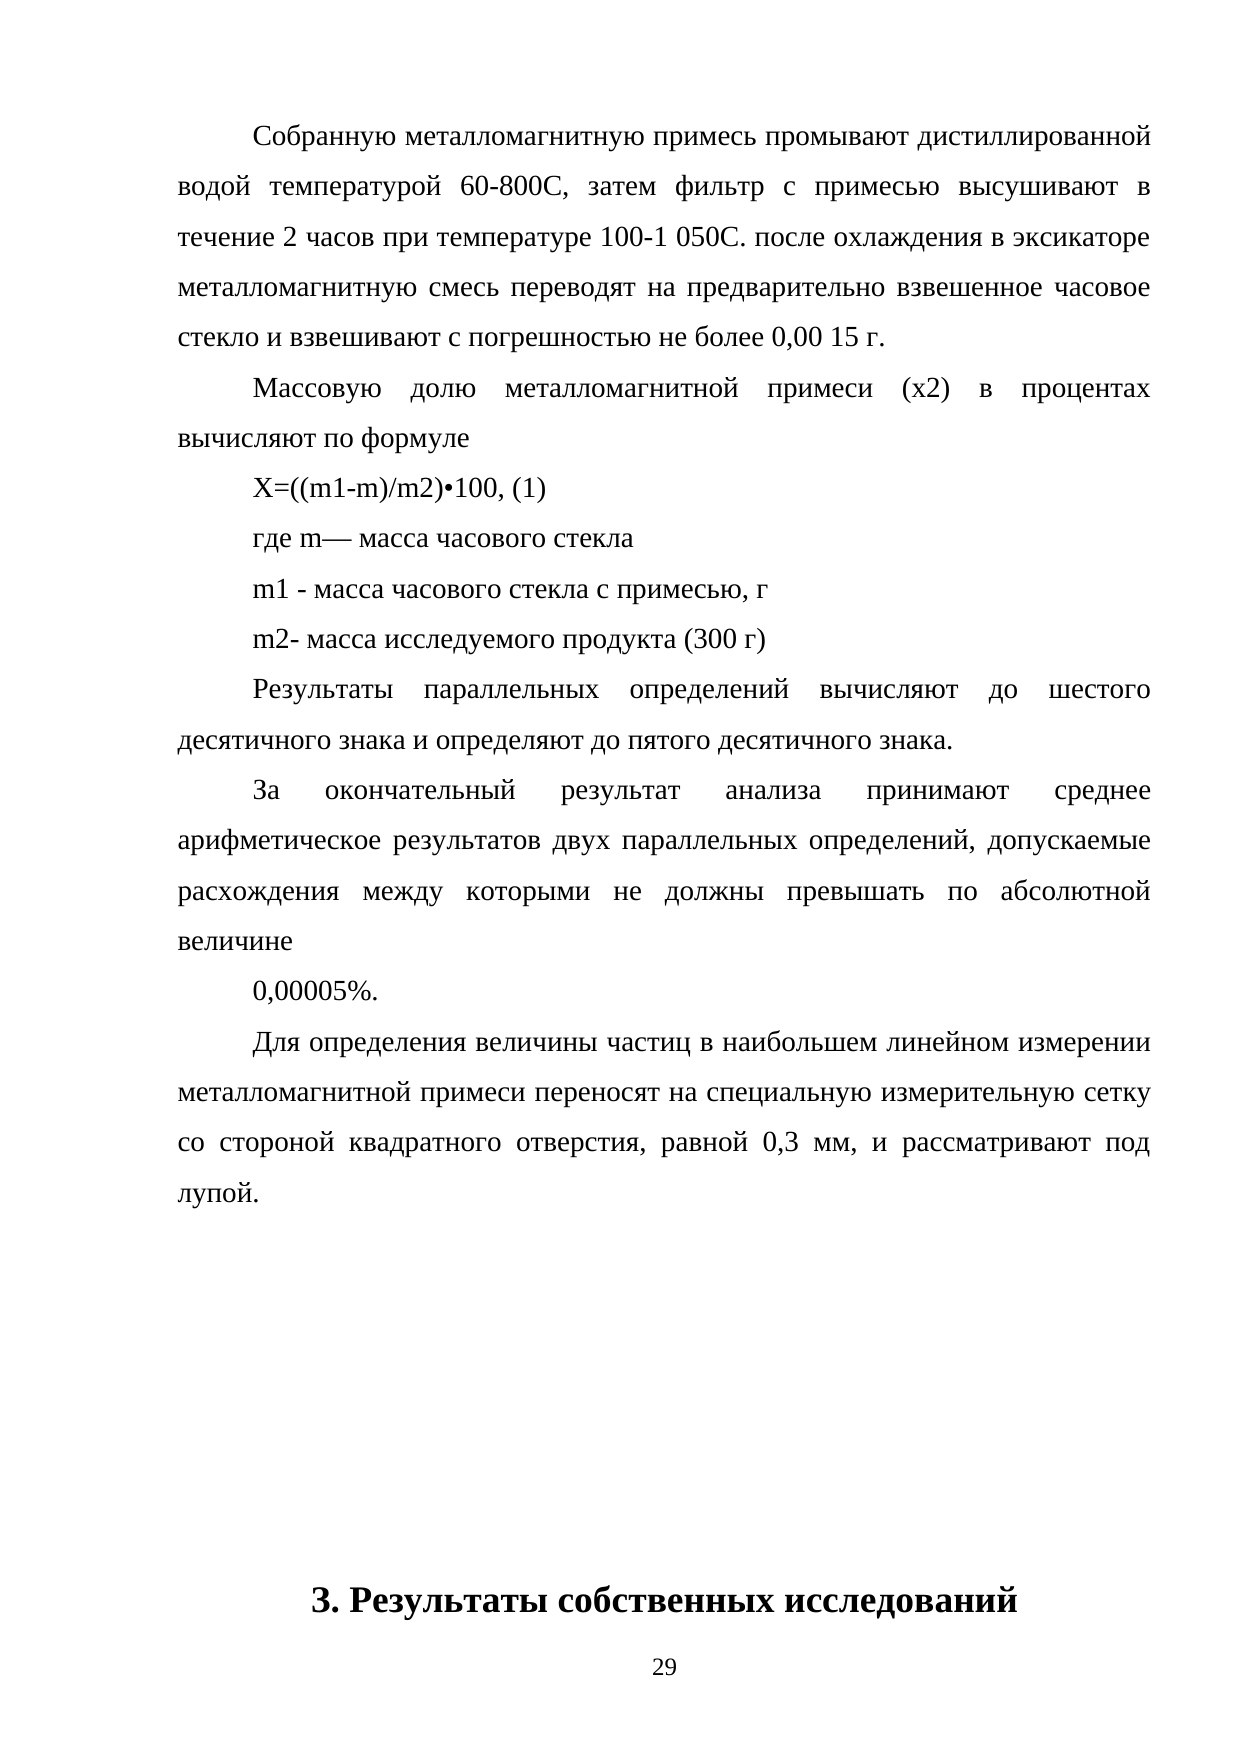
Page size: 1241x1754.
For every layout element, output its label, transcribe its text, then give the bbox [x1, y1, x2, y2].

text Результаты параллельных определений вычисляют до шестого десятичного знака и определяют до пятого десятичного знака. [177, 672, 1152, 755]
text За окончательный результат анализа принимают среднее арифметическое результатов двух параллельных определений, допускаемые расхождения между которыми не должны превышать по абсолютной величине [177, 772, 1152, 957]
text Массовую долю металломагнитной примеси (х2) в процентах вычисляют по формуле [177, 370, 1152, 453]
text где m— масса часового стекла [177, 521, 1152, 554]
text X=((m1-m)/m2)•100, (1) [177, 470, 1152, 504]
text З. Результаты собственных исследований [177, 1577, 1152, 1620]
text Собранную металломагнитную примесь промывают дистиллированной водой температурой 60-800С, затем фильтр с примесью высушивают в течение 2 часов при температуре 100-1 050С. после охлаждения в эксикаторе металломагнитную смесь переводят на предварительно взвешенное часовое стекло и взвешивают с погрешностью не более 0,00 . [177, 118, 1152, 353]
text Для определения величины частиц в наибольшем линейном измерении металломагнитной примеси переносят на специальную измерительную сетку со стороной квадратного отверстия, равной , и рассматривают под лупой. [177, 1024, 1152, 1208]
text m2- масса исследуемого продукта () [177, 621, 1152, 655]
text 0,00005%. [177, 973, 1152, 1007]
text m1 - масса часового стекла с примесью, г [177, 571, 1152, 604]
